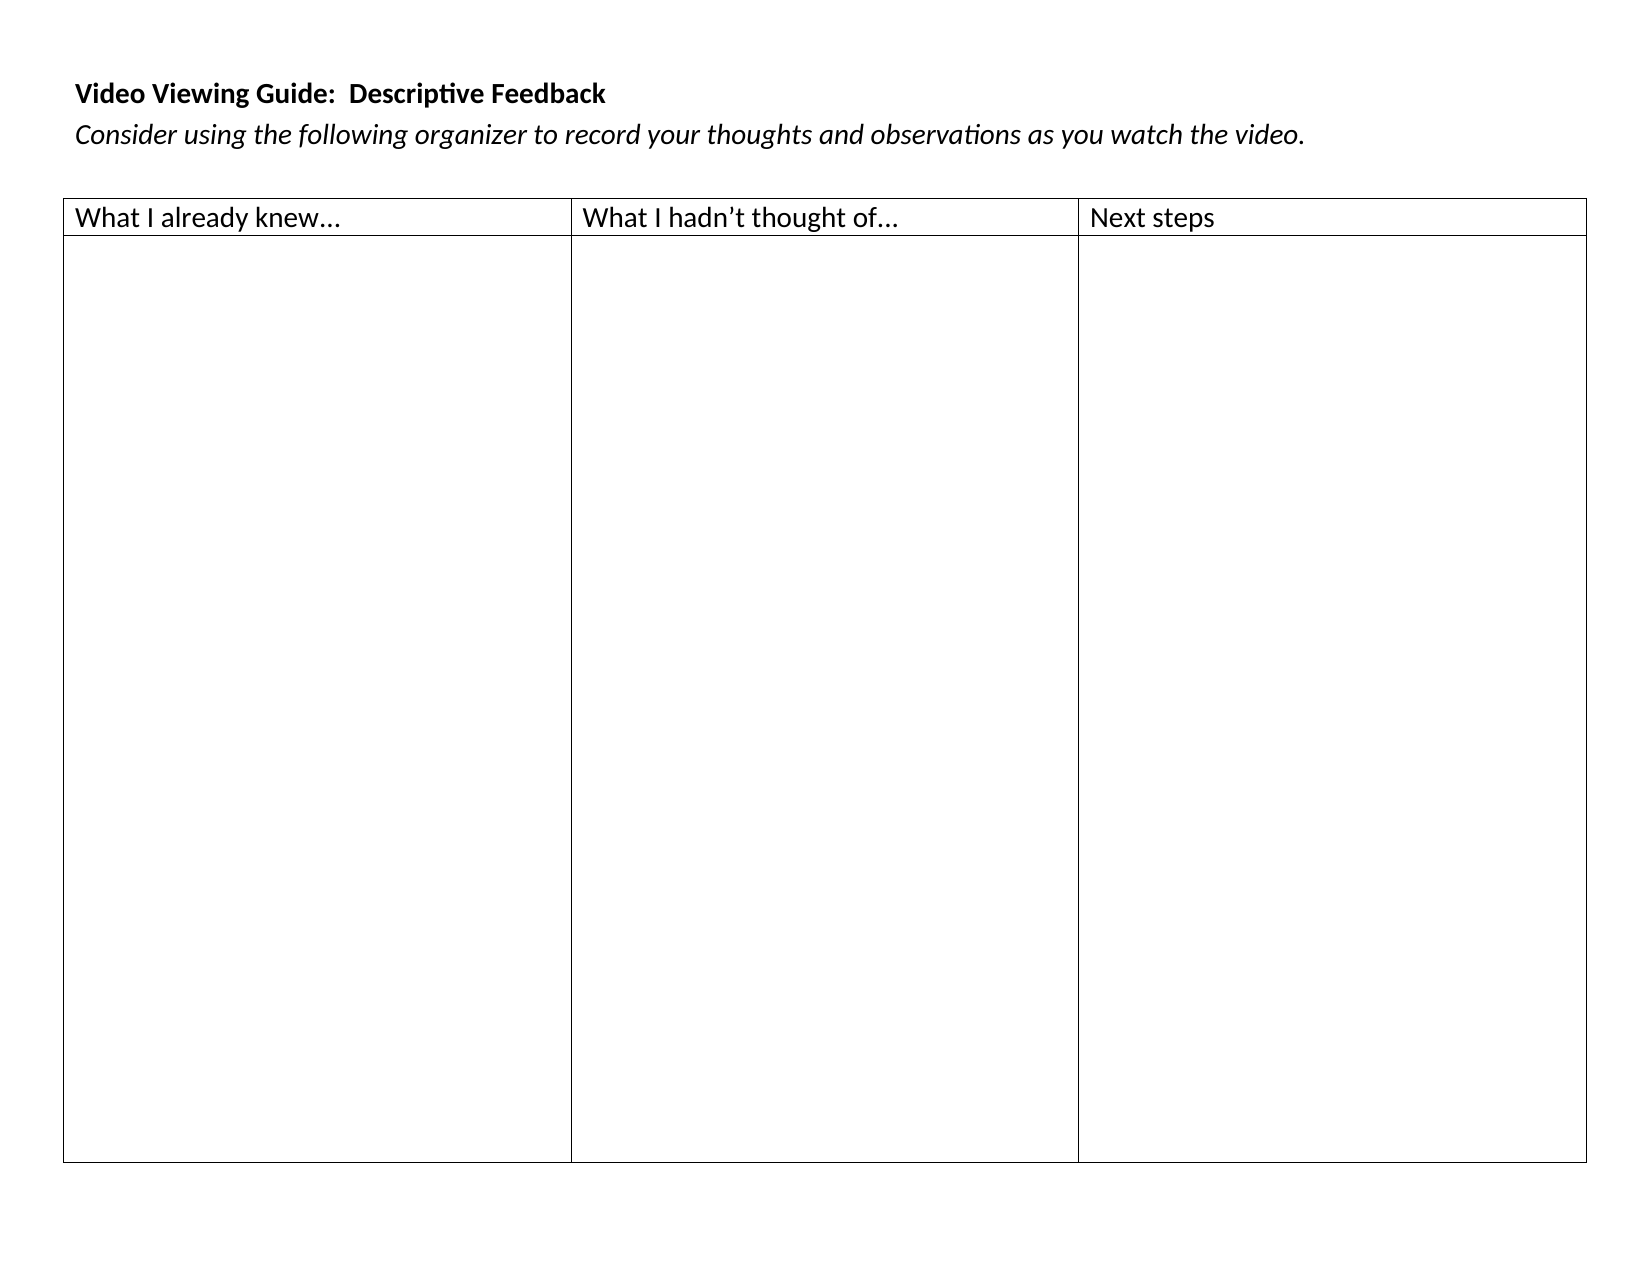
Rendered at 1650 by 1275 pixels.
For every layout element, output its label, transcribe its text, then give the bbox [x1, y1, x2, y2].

table_cell [64, 236, 571, 1162]
table_header Next steps [1079, 199, 1586, 234]
table_cell [1079, 236, 1586, 1162]
text Consider using the following organizer to record your thoughts and observations as you watch the video. [75, 116, 1575, 152]
text Video Viewing Guide: Descriptive Feedback [75, 75, 1575, 111]
table_header What I hadn’t thought of... [572, 199, 1078, 234]
table_header What I already knew... [64, 199, 571, 234]
table_cell [572, 236, 1078, 1162]
